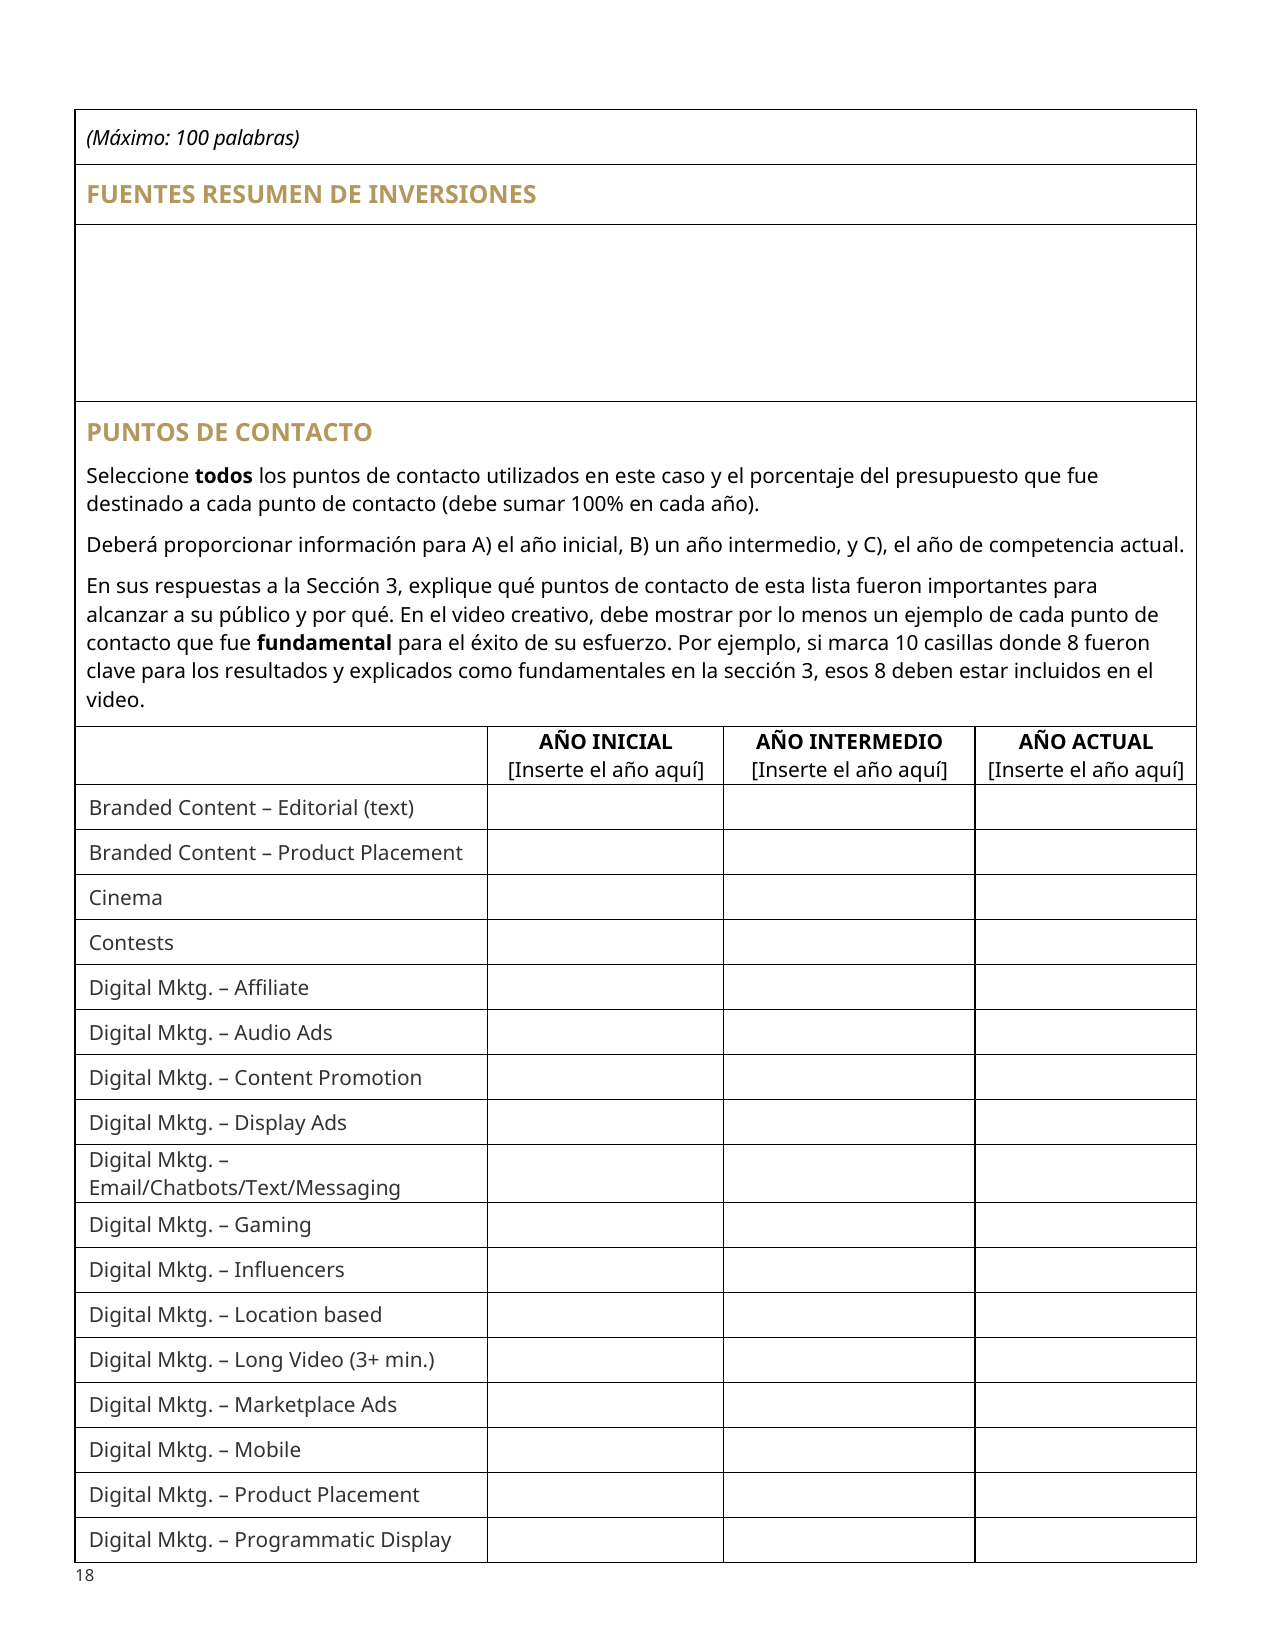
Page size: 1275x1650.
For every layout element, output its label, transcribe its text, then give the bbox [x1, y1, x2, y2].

table_cell [488, 875, 723, 919]
table_cell [724, 1428, 974, 1472]
table_cell [724, 1145, 974, 1202]
table_cell [976, 1473, 1196, 1517]
table_cell Contests [76, 920, 487, 964]
table_cell [76, 727, 487, 784]
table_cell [76, 110, 1196, 163]
table_cell [976, 1248, 1196, 1292]
table_cell [724, 965, 974, 1009]
table_cell [976, 1293, 1196, 1337]
table_cell [976, 1055, 1196, 1099]
table_cell PUNTOS DE CONTACTO Seleccione todos los puntos de contacto utilizados en este caso y el porcentaje del presupuesto que fue destinado a cada punto de contacto (debe sumar 100% en cada año). Deberá proporcionar información para A) el año inicial, B) un año intermedio, y C), el año de competencia actual. En sus respuestas a la Sección 3, explique qué puntos de contacto de esta lista fueron importantes para alcanzar a su público y por qué. En el video creativo, debe mostrar por lo menos un ejemplo de cada punto de contacto que fue fundamental para el éxito de su esfuerzo. Por ejemplo, si marca 10 casillas donde 8 fueron clave para los resultados y explicados como fundamentales en la sección 3, esos 8 deben estar incluidos en el video. [76, 402, 1196, 726]
table_cell Digital Mktg. – Audio Ads [76, 1010, 487, 1054]
table_cell Cinema [76, 875, 487, 919]
table_cell [976, 1203, 1196, 1247]
table_cell [724, 920, 974, 964]
table_cell [976, 1428, 1196, 1472]
table_cell [76, 225, 1196, 401]
table_cell [488, 1518, 723, 1562]
table_cell [976, 965, 1196, 1009]
table_cell [976, 1100, 1196, 1144]
table_cell [488, 1055, 723, 1099]
table_cell [488, 1428, 723, 1472]
table_cell [724, 1338, 974, 1382]
table_cell [976, 1383, 1196, 1427]
table_cell Digital Mktg. – Affiliate [76, 965, 487, 1009]
table_cell [976, 875, 1196, 919]
table_cell [488, 1248, 723, 1292]
table_cell [488, 830, 723, 874]
table_cell [488, 1203, 723, 1247]
table_cell [488, 1010, 723, 1054]
table_cell [724, 875, 974, 919]
table_cell [488, 1145, 723, 1202]
table_cell FUENTES RESUMEN DE INVERSIONES [76, 165, 1196, 224]
table_cell [724, 1293, 974, 1337]
table_cell [488, 785, 723, 829]
table_cell [488, 1473, 723, 1517]
table_cell [488, 1293, 723, 1337]
table_cell [724, 1383, 974, 1427]
table_cell Digital Mktg. – Marketplace Ads [76, 1383, 487, 1427]
table_cell Digital Mktg. – Display Ads [76, 1100, 487, 1144]
table_cell Digital Mktg. – Gaming [76, 1203, 487, 1247]
table_cell [488, 1100, 723, 1144]
table_cell Branded Content – Editorial (text) [76, 785, 487, 829]
table_cell Digital Mktg. – Email/Chatbots/Text/Messaging [76, 1145, 487, 1202]
table_cell [724, 1248, 974, 1292]
table_cell [488, 1383, 723, 1427]
table_cell [976, 830, 1196, 874]
table_cell [976, 1338, 1196, 1382]
table_cell Digital Mktg. – Content Promotion [76, 1055, 487, 1099]
table_cell [976, 1145, 1196, 1202]
table_cell [976, 1010, 1196, 1054]
table_cell AÑO INICIAL [Inserte el año aquí] [488, 727, 723, 784]
table_cell [488, 1338, 723, 1382]
table_cell Digital Mktg. – Product Placement [76, 1473, 487, 1517]
table_cell [724, 1203, 974, 1247]
table_cell Digital Mktg. – Influencers [76, 1248, 487, 1292]
table_cell [724, 785, 974, 829]
table_cell Digital Mktg. – Mobile [76, 1428, 487, 1472]
table_cell Digital Mktg. – Long Video (3+ min.) [76, 1338, 487, 1382]
table_cell [724, 1010, 974, 1054]
table_cell [976, 1518, 1196, 1562]
table_cell [488, 920, 723, 964]
table_cell Branded Content – Product Placement [76, 830, 487, 874]
table_cell [488, 965, 723, 1009]
table_cell [724, 1055, 974, 1099]
table_cell AÑO INTERMEDIO [Inserte el año aquí] [724, 727, 974, 784]
table_cell [724, 830, 974, 874]
table_cell [724, 1100, 974, 1144]
table_cell Digital Mktg. – Location based [76, 1293, 487, 1337]
table_cell [976, 785, 1196, 829]
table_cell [76, 1518, 487, 1562]
table_cell [976, 920, 1196, 964]
table_cell [724, 1473, 974, 1517]
table_cell AÑO ACTUAL [Inserte el año aquí] [976, 727, 1196, 784]
table_cell [724, 1518, 974, 1562]
